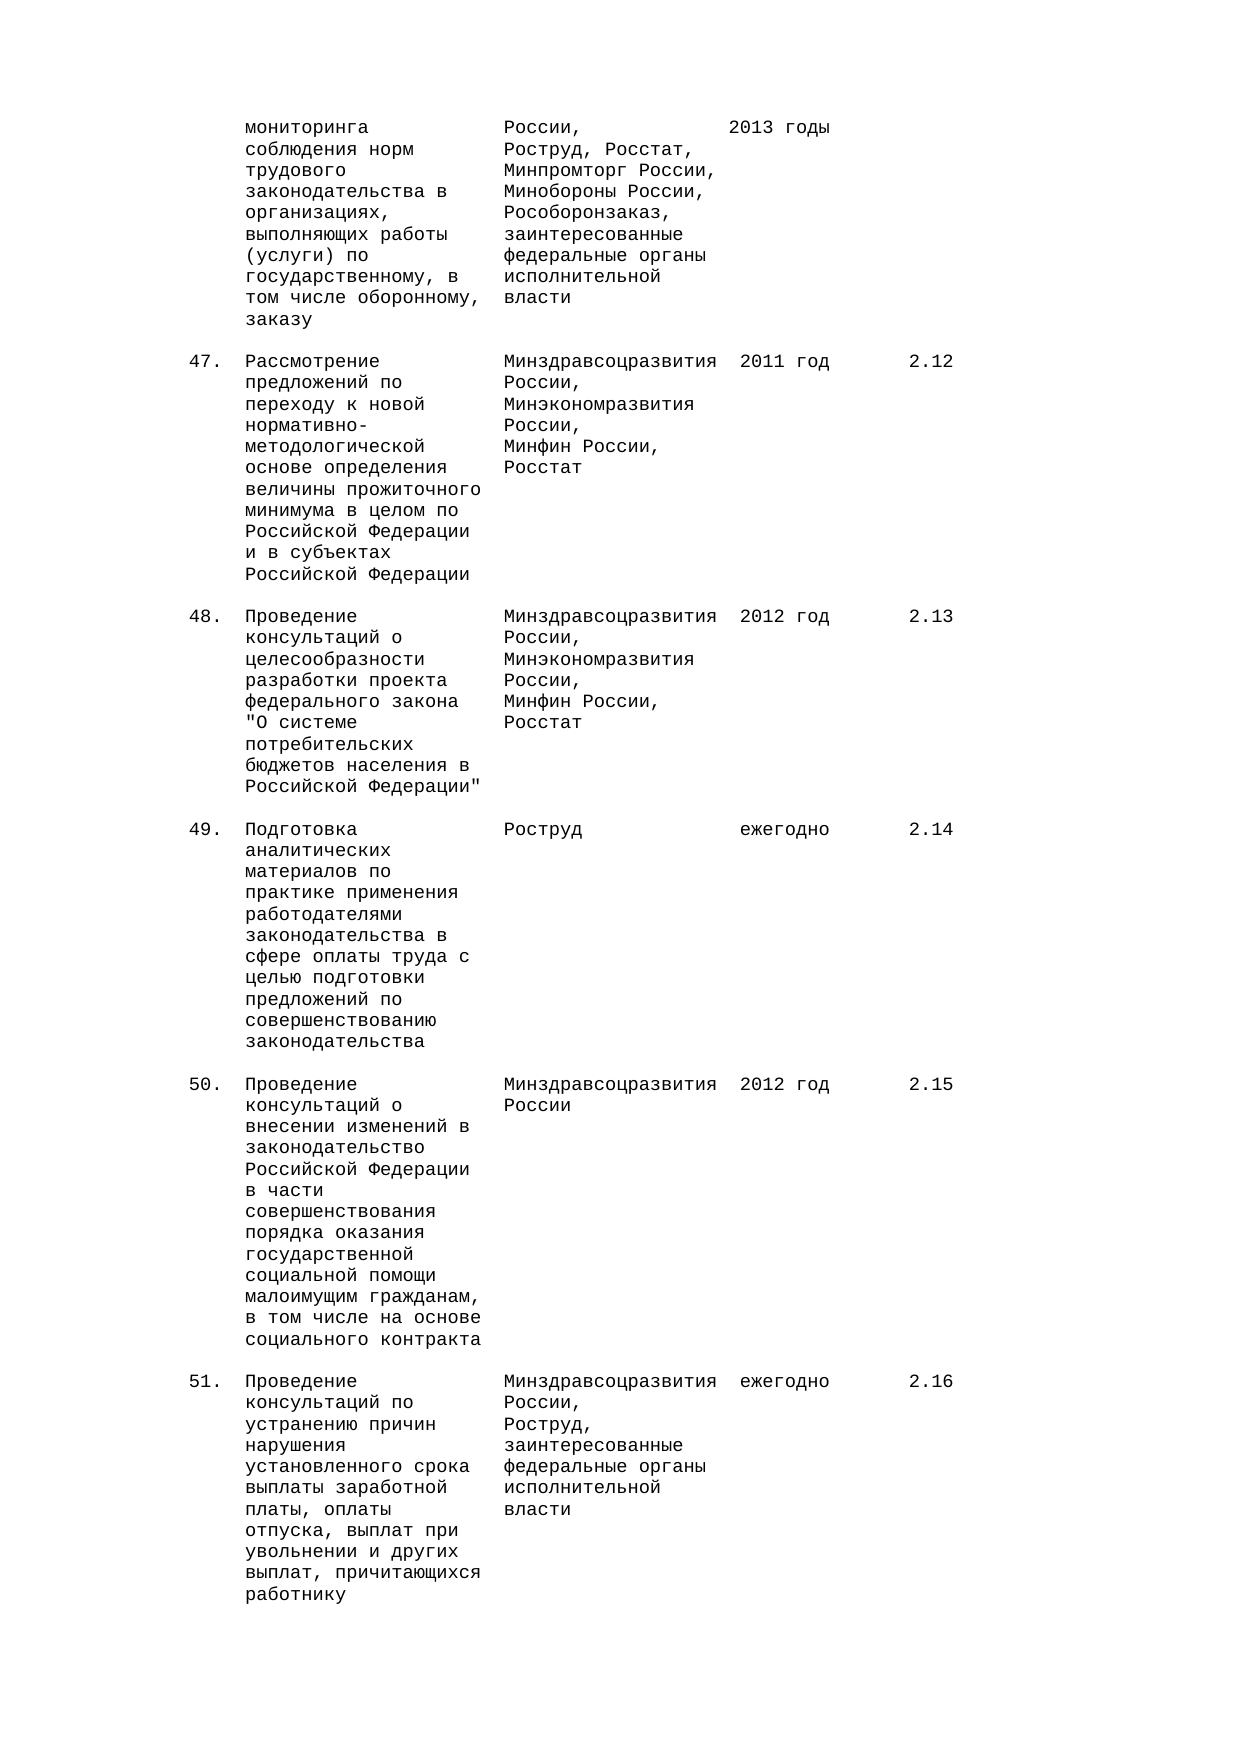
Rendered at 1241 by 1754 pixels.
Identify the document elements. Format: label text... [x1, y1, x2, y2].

text предложений по России, [177, 373, 1152, 394]
text аналитических [177, 841, 1152, 862]
text практике применения [177, 883, 1152, 904]
text основе определения Росстат [177, 458, 1152, 479]
text совершенствования [177, 1202, 1152, 1223]
text 50. Проведение Минздравсоцразвития 2012 год 2.15 [177, 1074, 1152, 1096]
text том числе оборонному, власти [177, 288, 1152, 309]
text законодательства в [177, 926, 1152, 947]
text законодательство [177, 1138, 1152, 1159]
text потребительских [177, 734, 1152, 756]
text бюджетов населения в [177, 756, 1152, 777]
text законодательства в Минобороны России, [177, 182, 1152, 203]
text 48. Проведение Минздравсоцразвития 2012 год 2.13 [177, 607, 1152, 628]
text малоимущим гражданам, [177, 1287, 1152, 1308]
text отпуска, выплат при [177, 1521, 1152, 1542]
text Российской Федерации [177, 522, 1152, 543]
text Российской Федерации" [177, 777, 1152, 798]
text увольнении и других [177, 1542, 1152, 1563]
text нарушения заинтересованные [177, 1436, 1152, 1457]
text консультаций о России, [177, 628, 1152, 649]
text сфере оплаты труда с [177, 947, 1152, 968]
text порядка оказания [177, 1223, 1152, 1244]
text целесообразности Минэкономразвития [177, 649, 1152, 671]
text консультаций о России [177, 1096, 1152, 1117]
text совершенствованию [177, 1011, 1152, 1032]
text предложений по [177, 989, 1152, 1011]
text консультаций по России, [177, 1393, 1152, 1414]
text 47. Рассмотрение Минздравсоцразвития 2011 год 2.12 [177, 352, 1152, 373]
text методологической Минфин России, [177, 437, 1152, 458]
text внесении изменений в [177, 1117, 1152, 1138]
text социального контракта [177, 1329, 1152, 1351]
text устранению причин Роструд, [177, 1414, 1152, 1436]
text 51. Проведение Минздравсоцразвития ежегодно 2.16 [177, 1372, 1152, 1393]
text минимума в целом по [177, 501, 1152, 522]
text целью подготовки [177, 968, 1152, 989]
text Российской Федерации [177, 1159, 1152, 1181]
text выполняющих работы заинтересованные [177, 224, 1152, 246]
text социальной помощи [177, 1266, 1152, 1287]
text организациях, Рособоронзаказ, [177, 203, 1152, 224]
text и в субъектах [177, 543, 1152, 564]
text выплаты заработной исполнительной [177, 1478, 1152, 1499]
text работнику [177, 1584, 1152, 1606]
text Российской Федерации [177, 564, 1152, 586]
text 49. Подготовка Роструд ежегодно 2.14 [177, 819, 1152, 841]
text переходу к новой Минэкономразвития [177, 394, 1152, 416]
text разработки проекта России, [177, 671, 1152, 692]
text (услуги) по федеральные органы [177, 246, 1152, 267]
text платы, оплаты власти [177, 1499, 1152, 1521]
text законодательства [177, 1032, 1152, 1053]
text заказу [177, 309, 1152, 331]
text выплат, причитающихся [177, 1563, 1152, 1584]
text трудового Минпромторг России, [177, 161, 1152, 182]
text величины прожиточного [177, 479, 1152, 501]
text нормативно- России, [177, 416, 1152, 437]
text федерального закона Минфин России, [177, 692, 1152, 713]
text материалов по [177, 862, 1152, 883]
text в части [177, 1181, 1152, 1202]
text соблюдения норм Роструд, Росстат, [177, 139, 1152, 161]
text мониторинга России, 2013 годы [177, 118, 1152, 139]
text государственной [177, 1244, 1152, 1266]
text работодателями [177, 904, 1152, 926]
text установленного срока федеральные органы [177, 1457, 1152, 1478]
text в том числе на основе [177, 1308, 1152, 1329]
text "О системе Росстат [177, 713, 1152, 734]
text государственному, в исполнительной [177, 267, 1152, 288]
